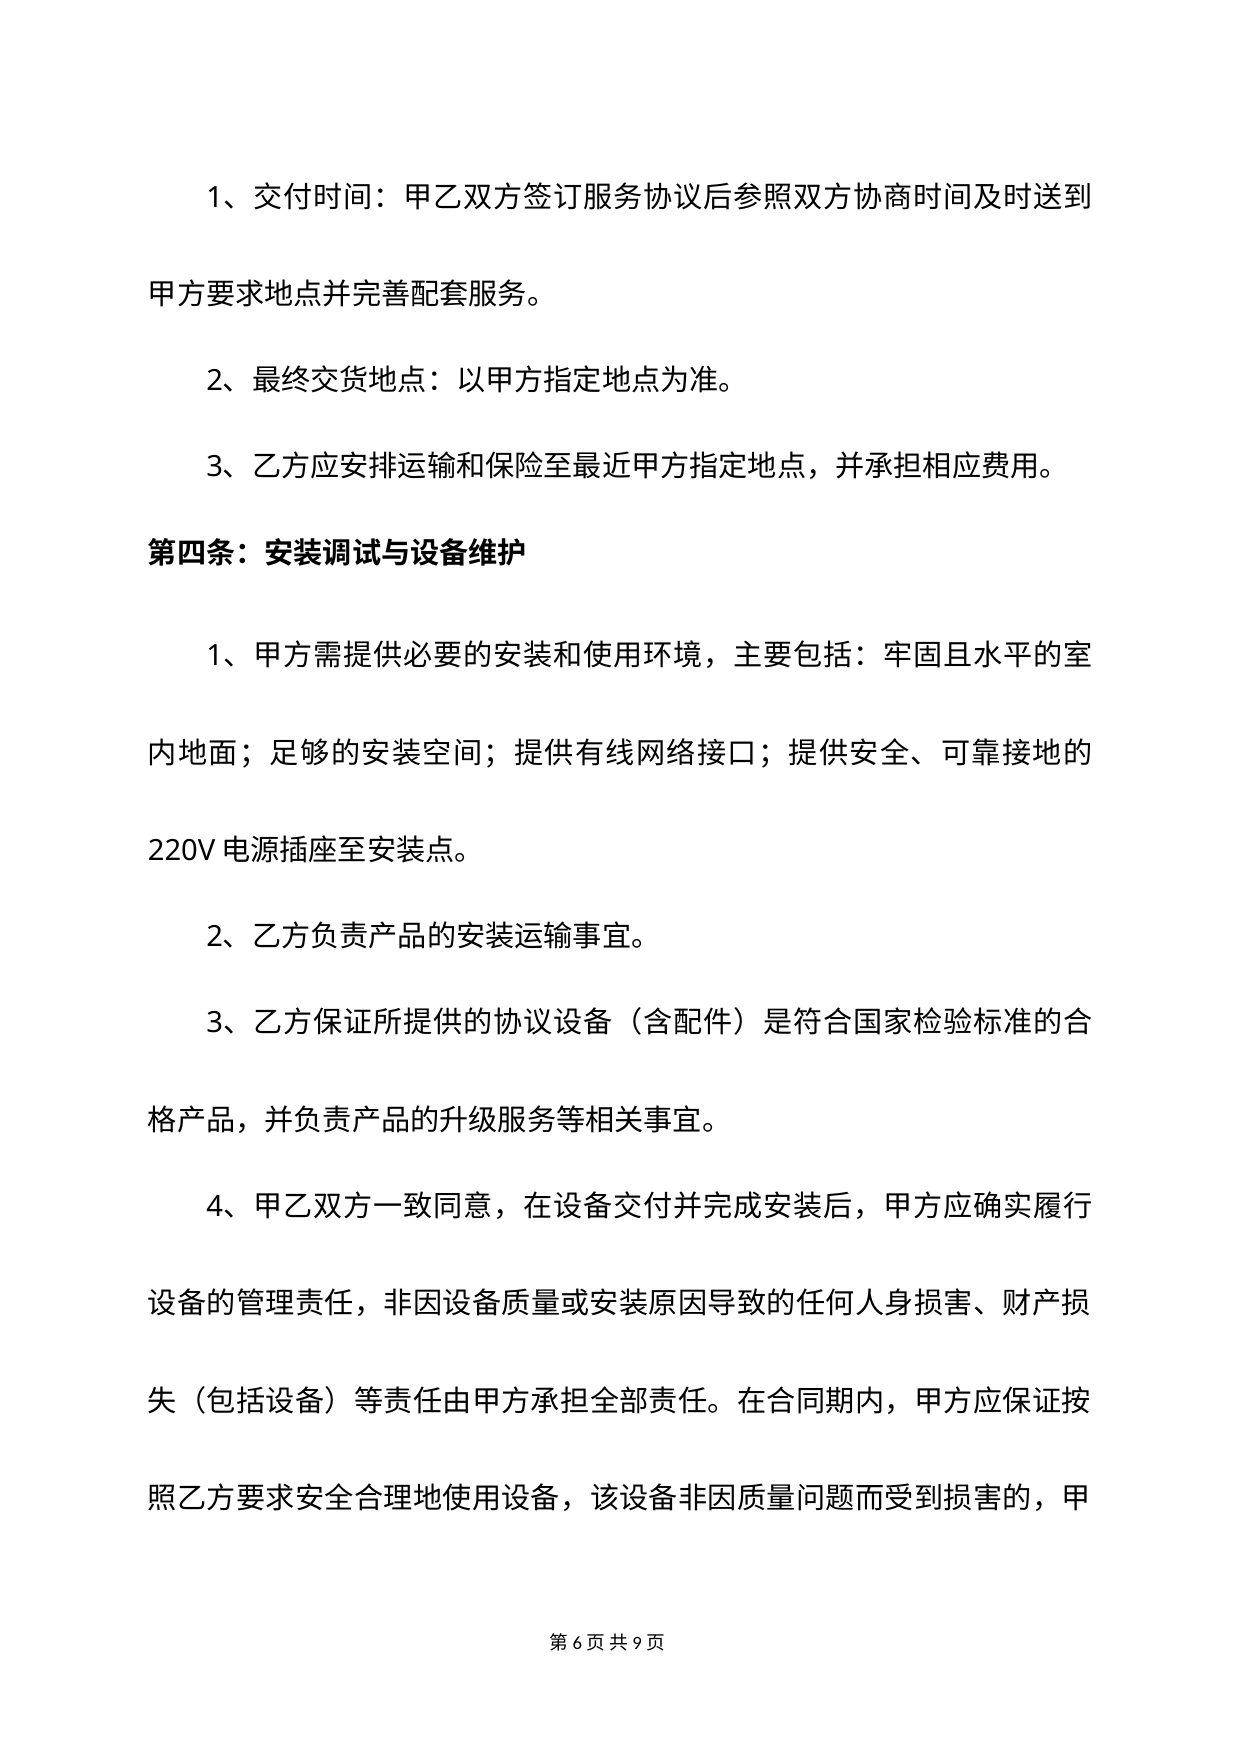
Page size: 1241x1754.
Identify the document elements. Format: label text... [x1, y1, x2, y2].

text 3、乙方保证所提供的协议设备（含配件）是符合国家检验标准的合格产品，并负责产品的升级服务等相关事宜。 [148, 988, 1093, 1150]
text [148, 1171, 1093, 1529]
text 1、交付时间：甲乙双方签订服务协议后参照双方协商时间及时送到甲方要求地点并完善配套服务。 [148, 162, 1093, 324]
text 2、最终交货地点：以甲方指定地点为准。 [148, 346, 1093, 411]
text 第四条：安装调试与设备维护 [148, 518, 1093, 583]
text 3、乙方应安排运输和保险至最近甲方指定地点，并承担相应费用。 [148, 432, 1093, 497]
text 2、乙方负责产品的安装运输事宜。 [148, 901, 1093, 966]
text 1、甲方需提供必要的安装和使用环境，主要包括：牢固且水平的室内地面；足够的安装空间；提供有线网络接口；提供安全、可靠接地的220V电源插座至安装点。 [148, 620, 1093, 880]
